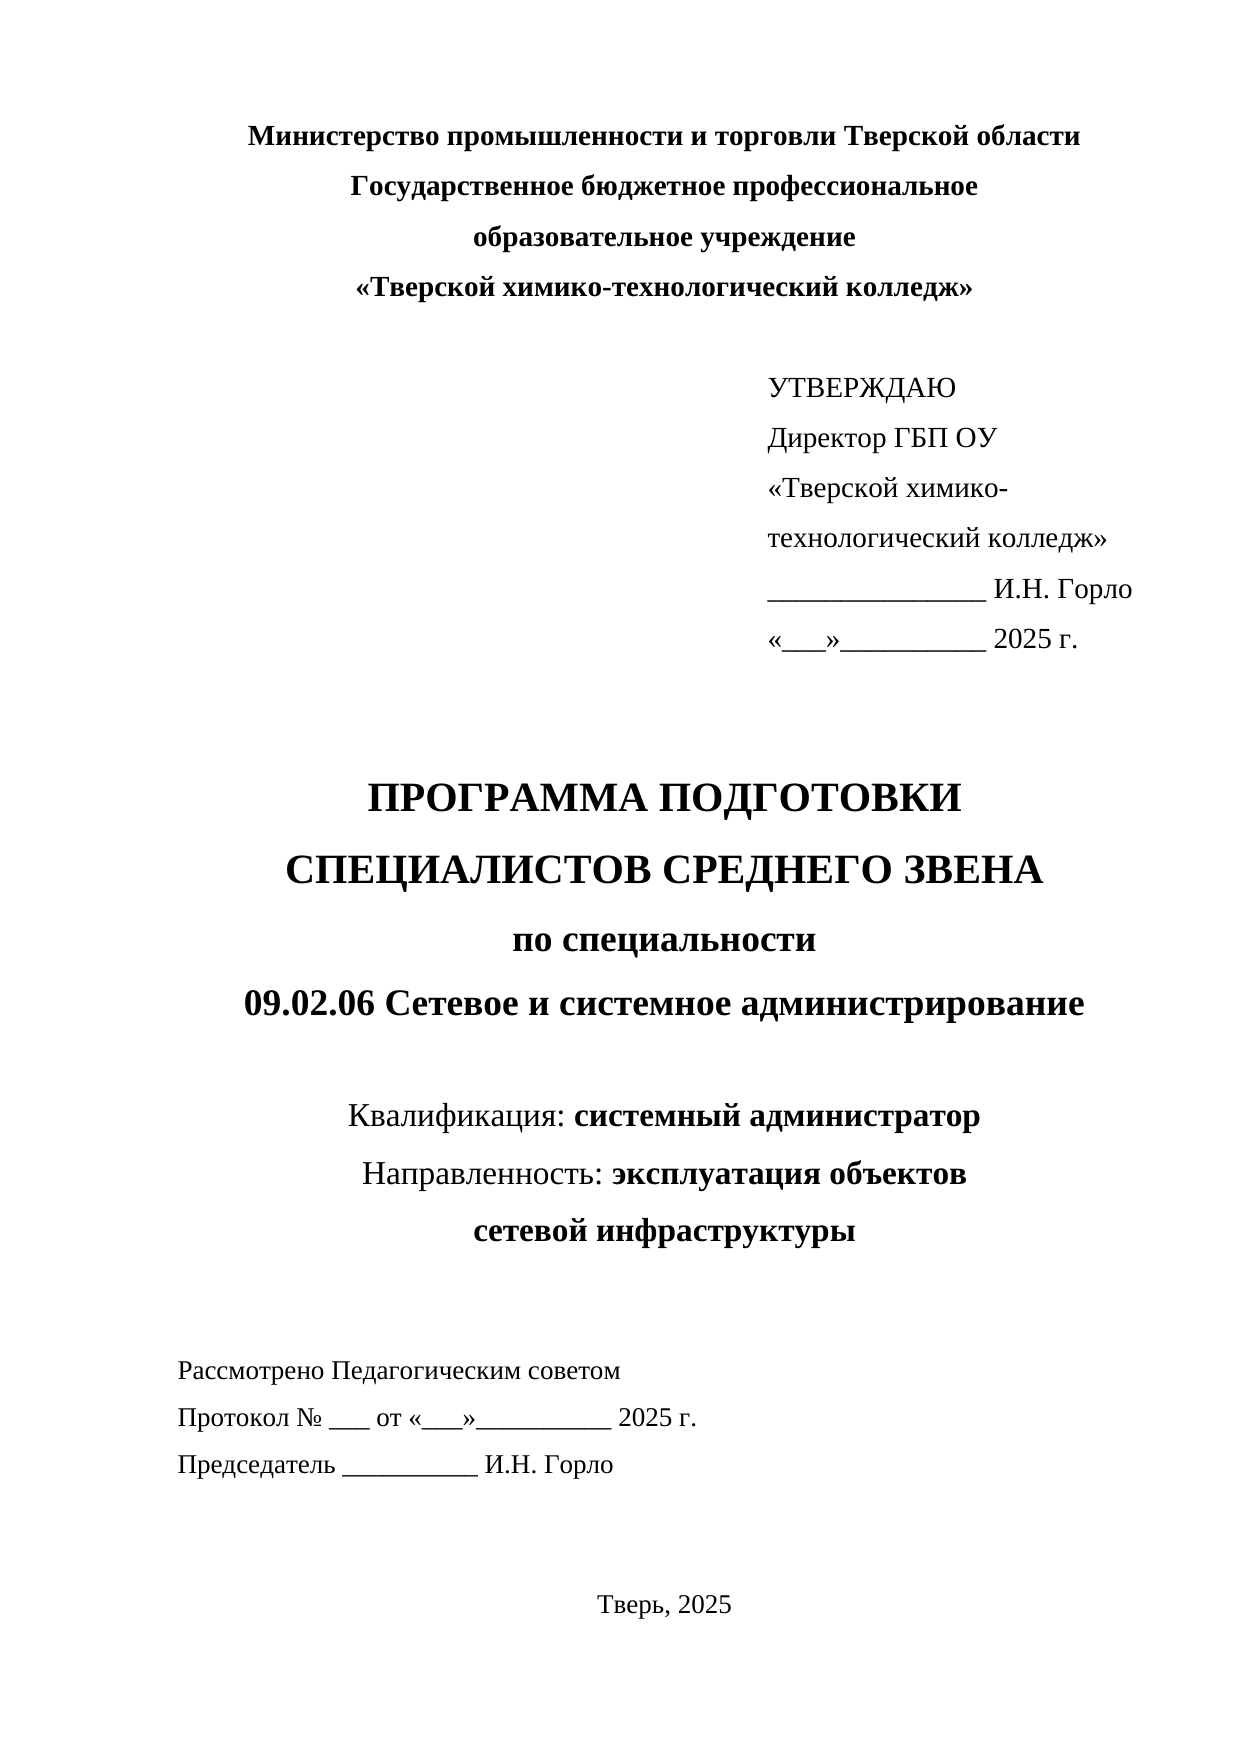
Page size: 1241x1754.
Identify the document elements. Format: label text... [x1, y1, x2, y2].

text образовательное учреждение [177, 219, 1152, 252]
text «___»__________ 2025 г. [767, 621, 1152, 655]
text Тверь, 2025 [177, 1588, 1152, 1619]
text УТВЕРЖДАЮ [767, 370, 1152, 403]
text «Тверской химико-технологический колледж» [177, 269, 1152, 303]
text Рассмотрено Педагогическим советом [177, 1354, 1152, 1386]
text 09.02.06 Сетевое и системное администрирование [177, 981, 1152, 1024]
text Председатель __________ И.Н. Горло [177, 1448, 1152, 1479]
text Направленность: эксплуатация объектов [177, 1153, 1152, 1191]
text Квалификация: системный администратор [177, 1096, 1152, 1134]
text Протокол № ___ от «___»__________ 2025 г. [177, 1401, 1152, 1432]
text _______________ И.Н. Горло [767, 571, 1152, 604]
text Директор ГБП ОУ [767, 420, 1152, 453]
text СПЕЦИАЛИСТОВ СРЕДНЕГО ЗВЕНА [177, 844, 1152, 892]
text ПРОГРАММА ПОДГОТОВКИ [177, 772, 1152, 820]
text «Тверской химико- [767, 470, 1152, 504]
text сетевой инфраструктуры [177, 1211, 1152, 1249]
text Министерство промышленности и торговли Тверской области [177, 118, 1152, 152]
text технологический колледж» [767, 521, 1152, 554]
text Государственное бюджетное профессиональное [177, 168, 1152, 202]
text по специальности [177, 916, 1152, 959]
